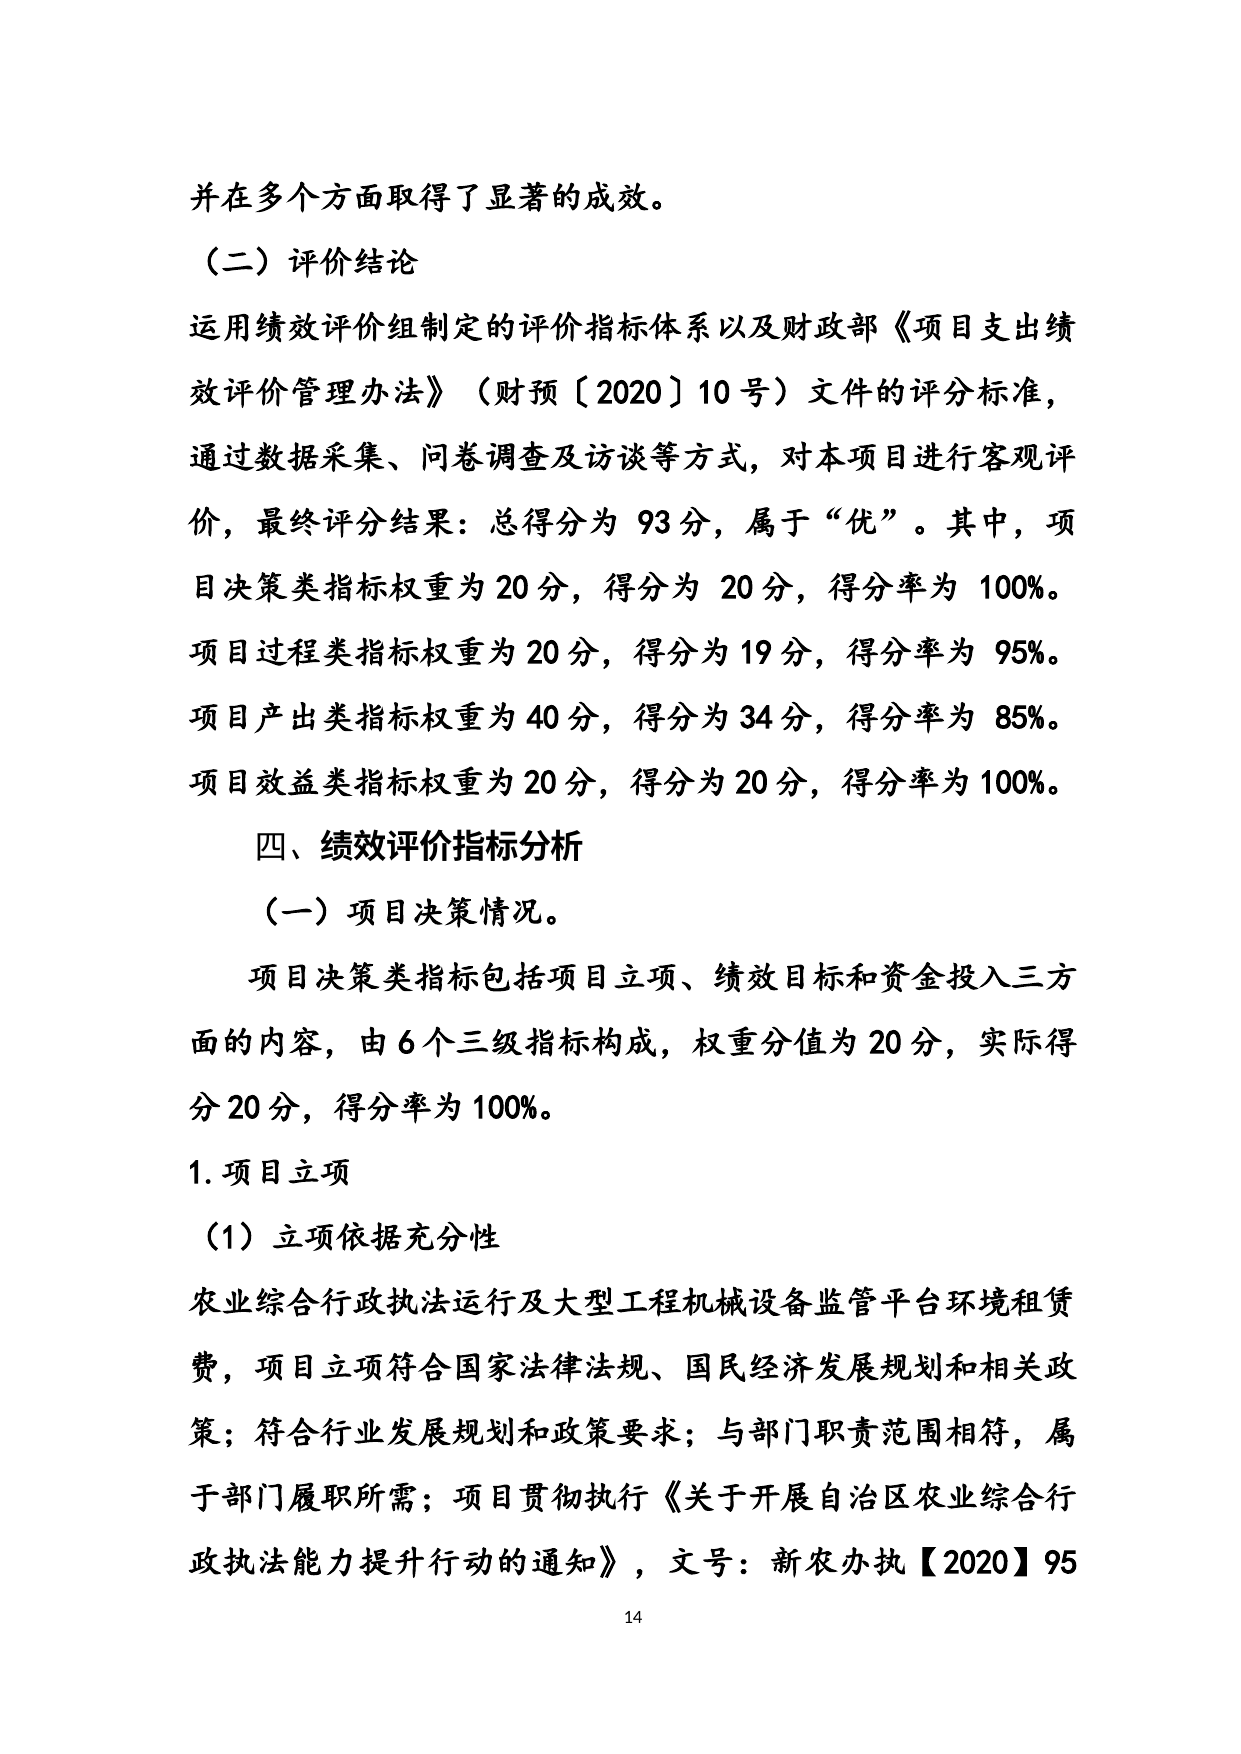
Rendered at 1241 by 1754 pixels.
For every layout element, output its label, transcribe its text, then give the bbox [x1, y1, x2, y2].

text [187, 942, 1078, 1592]
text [187, 162, 1078, 812]
text （一）项目决策情况。 [187, 877, 1078, 942]
text 四、绩效评价指标分析 [187, 812, 1078, 877]
